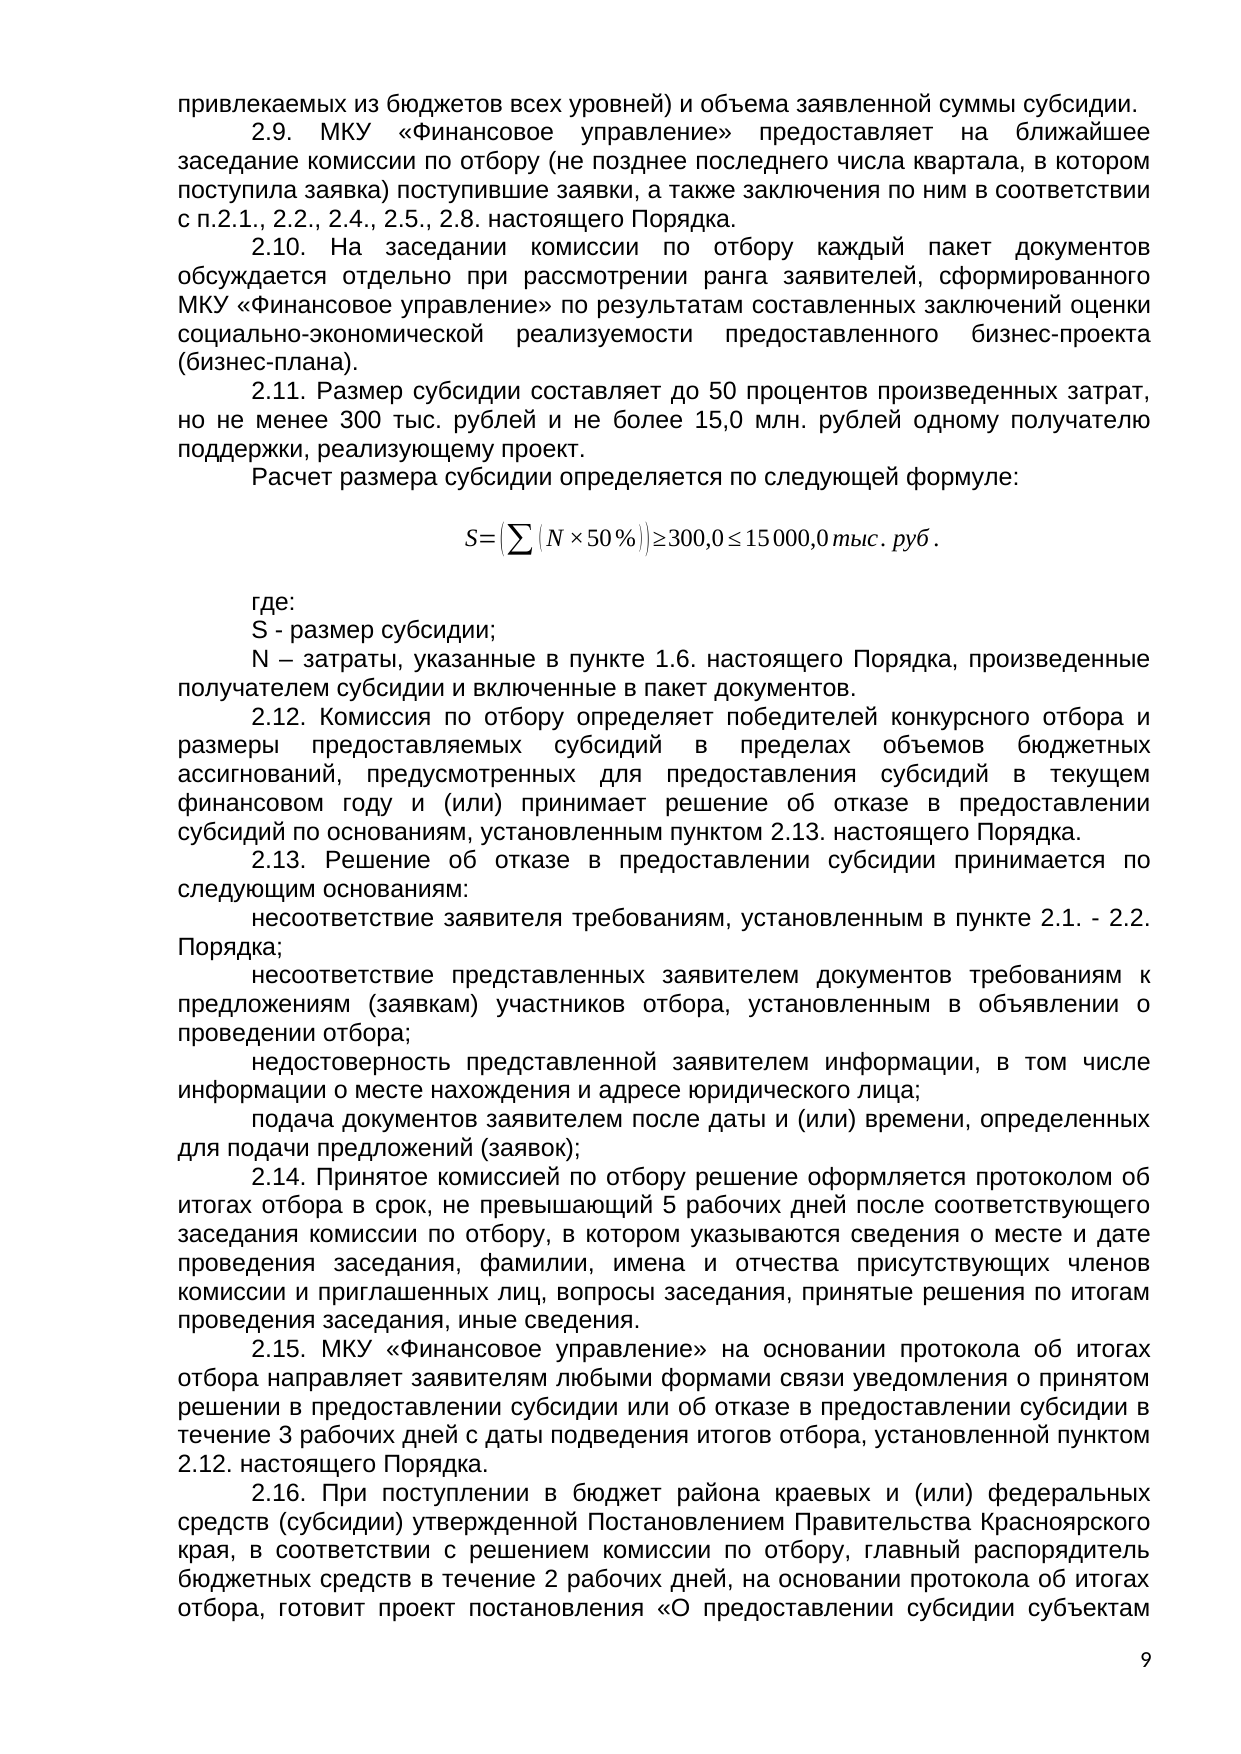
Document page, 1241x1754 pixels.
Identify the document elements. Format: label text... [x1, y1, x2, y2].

text S - размер субсидии; [177, 615, 1152, 644]
text 2.9. МКУ «Финансовое управление» предоставляет на ближайшее заседание комиссии по отбору (не позднее последнего числа квартала, в котором поступила заявка) поступившие заявки, а также заключения по ним в соответствии с п.2.1., 2.2., 2.4., 2.5., 2.8. настоящего Порядка. [177, 117, 1152, 232]
text подача документов заявителем после даты и (или) времени, определенных для подачи предложений (заявок); [177, 1104, 1152, 1162]
text N – затраты, указанные в пункте 1.6. настоящего Порядка, произведенные получателем субсидии и включенные в пакет документов. [177, 644, 1152, 702]
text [177, 1478, 1152, 1622]
text 2.15. МКУ «Финансовое управление» на основании протокола об итогах отбора направляет заявителям любыми формами связи уведомления о принятом решении в предоставлении субсидии или об отказе в предоставлении субсидии в течение 3 рабочих дней с даты подведения итогов отбора, установленной пунктом 2.12. настоящего Порядка. [177, 1334, 1152, 1478]
text недостоверность представленной заявителем информации, в том числе информации о месте нахождения и адресе юридического лица; [177, 1047, 1152, 1104]
text несоответствие представленных заявителем документов требованиям к предложениям (заявкам) участников отбора, установленным в объявлении о проведении отбора; [177, 960, 1152, 1047]
text где: [177, 587, 1152, 615]
text 2.13. Решение об отказе в предоставлении субсидии принимается по следующим основаниям: [177, 845, 1152, 903]
text 2.14. Принятое комиссией по отбору решение оформляется протоколом об итогах отбора в срок, не превышающий 5 рабочих дней после соответствующего заседания комиссии по отбору, в котором указываются сведения о месте и дате проведения заседания, фамилии, имена и отчества присутствующих членов комиссии и приглашенных лиц, вопросы заседания, принятые решения по итогам проведения заседания, иные сведения. [177, 1162, 1152, 1334]
text 2.12. Комиссия по отбору определяет победителей конкурсного отбора и размеры предоставляемых субсидий в пределах объемов бюджетных ассигнований, предусмотренных для предоставления субсидий в текущем финансовом году и (или) принимает решение об отказе в предоставлении субсидий по основаниям, установленным пунктом 2.13. настоящего Порядка. [177, 702, 1152, 845]
text 2.10. На заседании комиссии по отбору каждый пакет документов обсуждается отдельно при рассмотрении ранга заявителей, сформированного МКУ «Финансовое управление» по результатам составленных заключений оценки социально-экономической реализуемости предоставленного бизнес-проекта (бизнес-плана). [177, 232, 1152, 376]
text несоответствие заявителя требованиям, установленным в пункте 2.1. - 2.2. Порядка; [177, 903, 1152, 960]
text Расчет размера субсидии определяется по следующей формуле: [177, 462, 1152, 491]
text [177, 89, 1152, 117]
text 2.11. Размер субсидии составляет до 50 процентов произведенных затрат, но не менее 300 тыс. рублей и не более 15,0 млн. рублей одному получателю поддержки, реализующему проект. [177, 376, 1152, 462]
